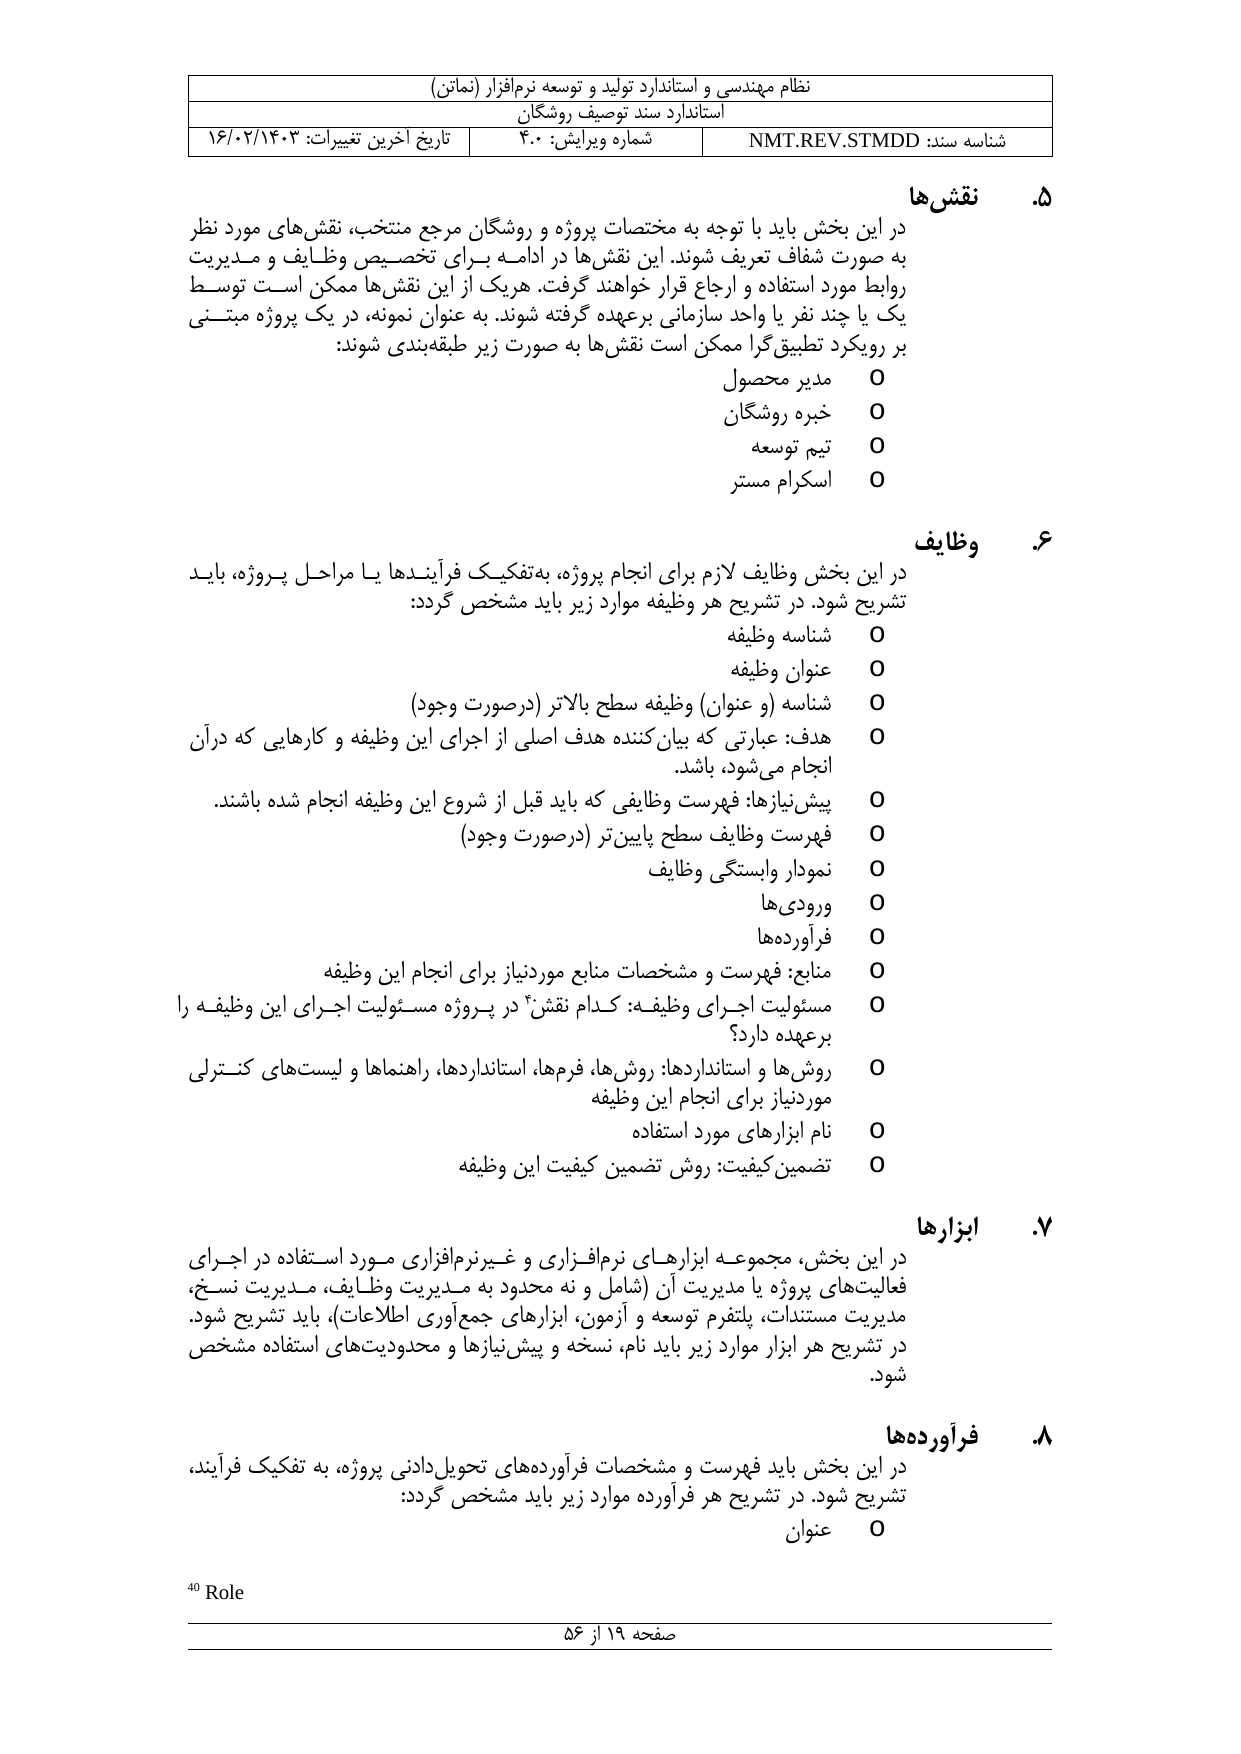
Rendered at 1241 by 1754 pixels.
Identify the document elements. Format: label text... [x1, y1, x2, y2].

text 5. نقش‌ها [187, 186, 1053, 215]
list فرآورده‌ها [187, 920, 868, 954]
list تضمين‌كيفيت: روش تضمين كيفيت اين وظيفه [187, 1148, 868, 1182]
list مدیر محصول [187, 361, 868, 395]
list اسکرام مستر [187, 463, 868, 497]
text در اين بخش بايد فهرست و مشخصات فرآورده‌هاي تحويل‌دادني پروژه، به تفكيك فرآيند، تشريح شود. در تشريح هر فرآورده موارد زير بايد مشخص گردد: [187, 1454, 906, 1512]
list منابع: فهرست و مشخصات منابع موردنياز براي انجام اين وظيفه [187, 954, 868, 988]
list خبره روشگان [187, 395, 868, 429]
text در اين بخش وظايف لازم براي انجام پروژه، به‌تفكيك فرآيندها يا مراحل پروژه، بايد تشريح شود. در تشريح هر وظيفه موارد زير بايد مشخص گردد: [187, 560, 906, 618]
text در این بخش، مجموعه ابزارهای نرم‌افزاری و غیرنرم‌افزاری مورد استفاده در اجرای فعالیت‌های پروژه یا مدیریت آن (شامل و نه محدود به مدیریت وظایف، مدیریت نسخ، مدیریت مستندات، پلتفرم توسعه و آزمون، ابزارهای جمع‌آوری اطلاعات)، باید تشریح شود. در تشريح هر ابزار موارد زير بايد نام، نسخه و پیش‌نیازها و محدودیت‌های استفاده مشخص شود. [187, 1245, 906, 1391]
list روش‌ها و استانداردها: روش‌ها، فرم‌ها، استانداردها، راهنماها و لیست‌های کنترلی موردنياز براي انجام اين وظيفه [187, 1051, 868, 1114]
list عنوان [187, 1512, 868, 1546]
list نمودار وابستگي وظايف [187, 852, 868, 886]
text 6. وظايف [187, 531, 1053, 560]
list شناسه (و عنوان) وظيفه سطح بالاتر (درصورت وجود) [187, 686, 868, 720]
list هدف: عبارتي كه بيان‌كننده هدف اصلي از اجراي اين وظيفه و كارهايي كه درآن انجام مي‌شود، باشد. [187, 720, 868, 783]
list عنوان وظيفه [187, 652, 868, 686]
list مسئوليت اجراي وظيفه: كدام نقش در پروژه مسئوليت اجراي اين وظيفه را برعهده دارد؟ [187, 988, 868, 1051]
text 7. ابزارها [187, 1216, 1053, 1245]
list ورودي‌ها [187, 886, 868, 920]
list نام ابزارهای مورد استفاده [187, 1114, 868, 1148]
text 8. فرآورده‌ها [187, 1424, 1053, 1454]
list شناسه وظيفه [187, 618, 868, 652]
list تیم توسعه [187, 429, 868, 463]
list پيش‌نياز‌ها: فهرست وظايفي كه بايد قبل از شروع اين وظيفه انجام شده باشند. [187, 783, 868, 818]
text در این بخش باید با توجه به مختصات پروژه و روشگان مرجع منتخب، نقش‌های مورد نظر به صورت شفاف تعریف شوند. این نقش‌ها در ادامه برای تخصیص وظایف و مدیریت روابط مورد استفاده و ارجاع قرار خواهند گرفت. هریک از این نقش‌ها ممکن است توسط یک یا چند نفر یا واحد سازمانی برعهده گرفته شوند. به عنوان نمونه، در یک پروژه مبتنی بر رویکرد تطبیق‌گرا ممکن است نقش‌ها به صورت زیر طبقه‌بندی شوند: [187, 215, 906, 361]
list فهرست وظايف سطح پايين‌تر (درصورت وجود) [187, 818, 868, 852]
